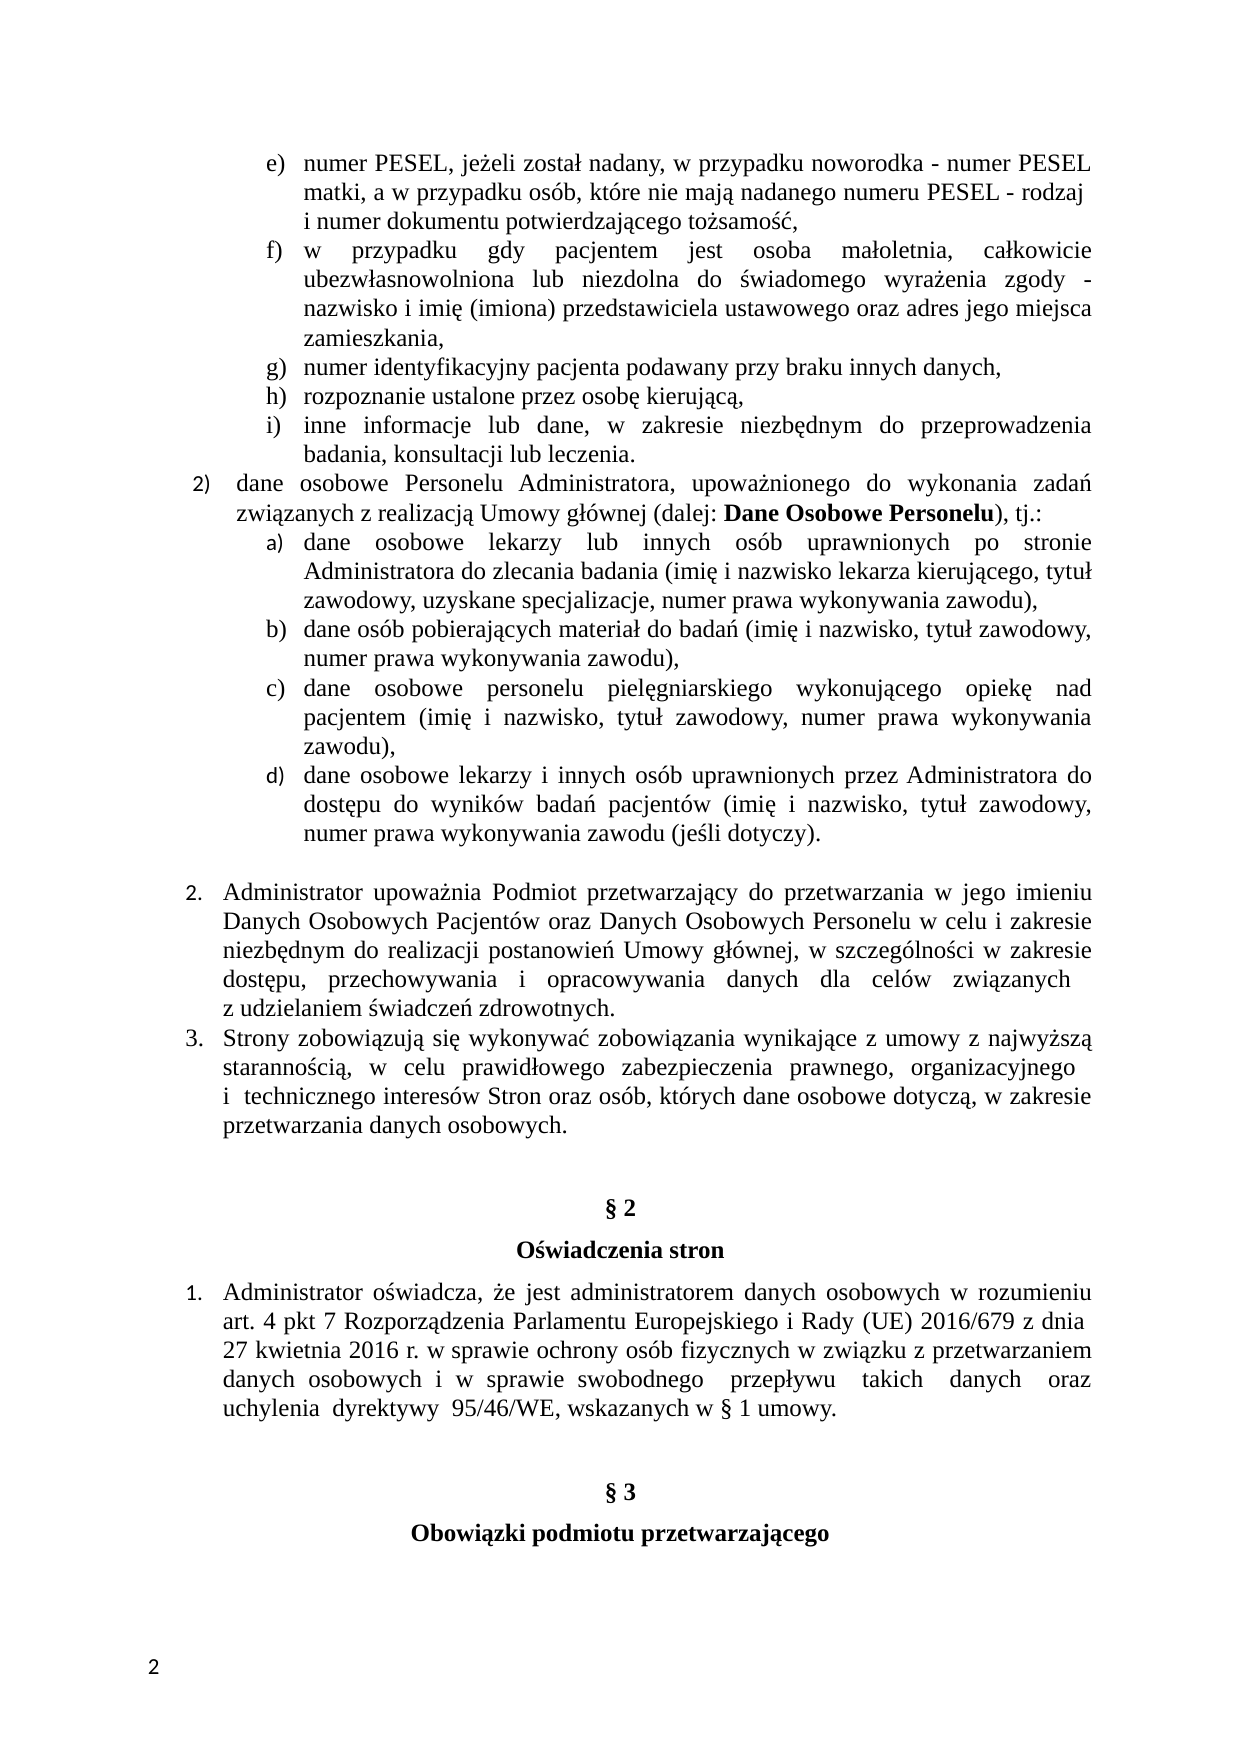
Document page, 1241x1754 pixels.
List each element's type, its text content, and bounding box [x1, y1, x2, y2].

list numer identyfikacyjny pacjenta podawany przy braku innych danych, [266, 352, 1093, 381]
list dane osobowe personelu pielęgniarskiego wykonującego opiekę nad pacjentem (imię i nazwisko, tytuł zawodowy, numer prawa wykonywania zawodu), [266, 673, 1093, 760]
list rozpoznanie ustalone przez osobę kierującą, [266, 381, 1093, 410]
list inne informacje lub dane, w zakresie niezbędnym do przeprowadzenia badania, konsultacji lub leczenia. [266, 410, 1093, 468]
list § 3 [148, 1477, 1093, 1506]
list dane osobowe lekarzy i innych osób uprawnionych przez Administratora do dostępu do wyników badań pacjentów (imię i nazwisko, tytuł zawodowy, numer prawa wykonywania zawodu (jeśli dotyczy). [266, 760, 1093, 848]
list w przypadku gdy pacjentem jest osoba małoletnia, całkowicie ubezwłasnowolniona lub niezdolna do świadomego wyrażenia zgody - nazwisko i imię (imiona) przedstawiciela ustawowego oraz adres jego miejsca zamieszkania, [266, 235, 1093, 352]
list dane osobowe lekarzy lub innych osób uprawnionych po stronie Administratora do zlecania badania (imię i nazwisko lekarza kierującego, tytuł zawodowy, uzyskane specjalizacje, numer prawa wykonywania zawodu), [266, 527, 1093, 614]
list Obowiązki podmiotu przetwarzającego [148, 1518, 1093, 1548]
list Administrator oświadcza, że jest administratorem danych osobowych w rozumieniu art. 4 pkt 7 Rozporządzenia Parlamentu Europejskiego i Rady (UE) 2016/679 z dnia 27 kwietnia 2016 r. w sprawie ochrony osób fizycznych w związku z przetwarzaniem danych osobowych i w sprawie swobodnego przepływu takich danych oraz uchylenia dyrektywy 95/46/WE, wskazanych w § 1 umowy. [185, 1277, 1093, 1423]
list dane osób pobierających materiał do badań (imię i nazwisko, tytuł zawodowy, numer prawa wykonywania zawodu), [266, 614, 1093, 673]
text Oświadczenia stron [148, 1235, 1093, 1264]
list Administrator upoważnia Podmiot przetwarzający do przetwarzania w jego imieniu Danych Osobowych Pacjentów oraz Danych Osobowych Personelu w celu i zakresie niezbędnym do realizacji postanowień Umowy głównej, w szczególności w zakresie dostępu, przechowywania i opracowywania danych dla celów związanych z udzielaniem świadczeń zdrowotnych. [185, 877, 1093, 1023]
list numer PESEL, jeżeli został nadany, w przypadku noworodka - numer PESEL matki, a w przypadku osób, które nie mają nadanego numeru PESEL - rodzaj i numer dokumentu potwierdzającego tożsamość, [266, 148, 1093, 235]
text § 2 [148, 1193, 1093, 1223]
list dane osobowe Personelu Administratora, upoważnionego do wykonania zadań związanych z realizacją Umowy głównej (dalej: Dane Osobowe Personelu), tj.: [192, 468, 1093, 527]
list Strony zobowiązują się wykonywać zobowiązania wynikające z umowy z najwyższą starannością, w celu prawidłowego zabezpieczenia prawnego, organizacyjnego i technicznego interesów Stron oraz osób, których dane osobowe dotyczą, w zakresie przetwarzania danych osobowych. [185, 1023, 1093, 1139]
